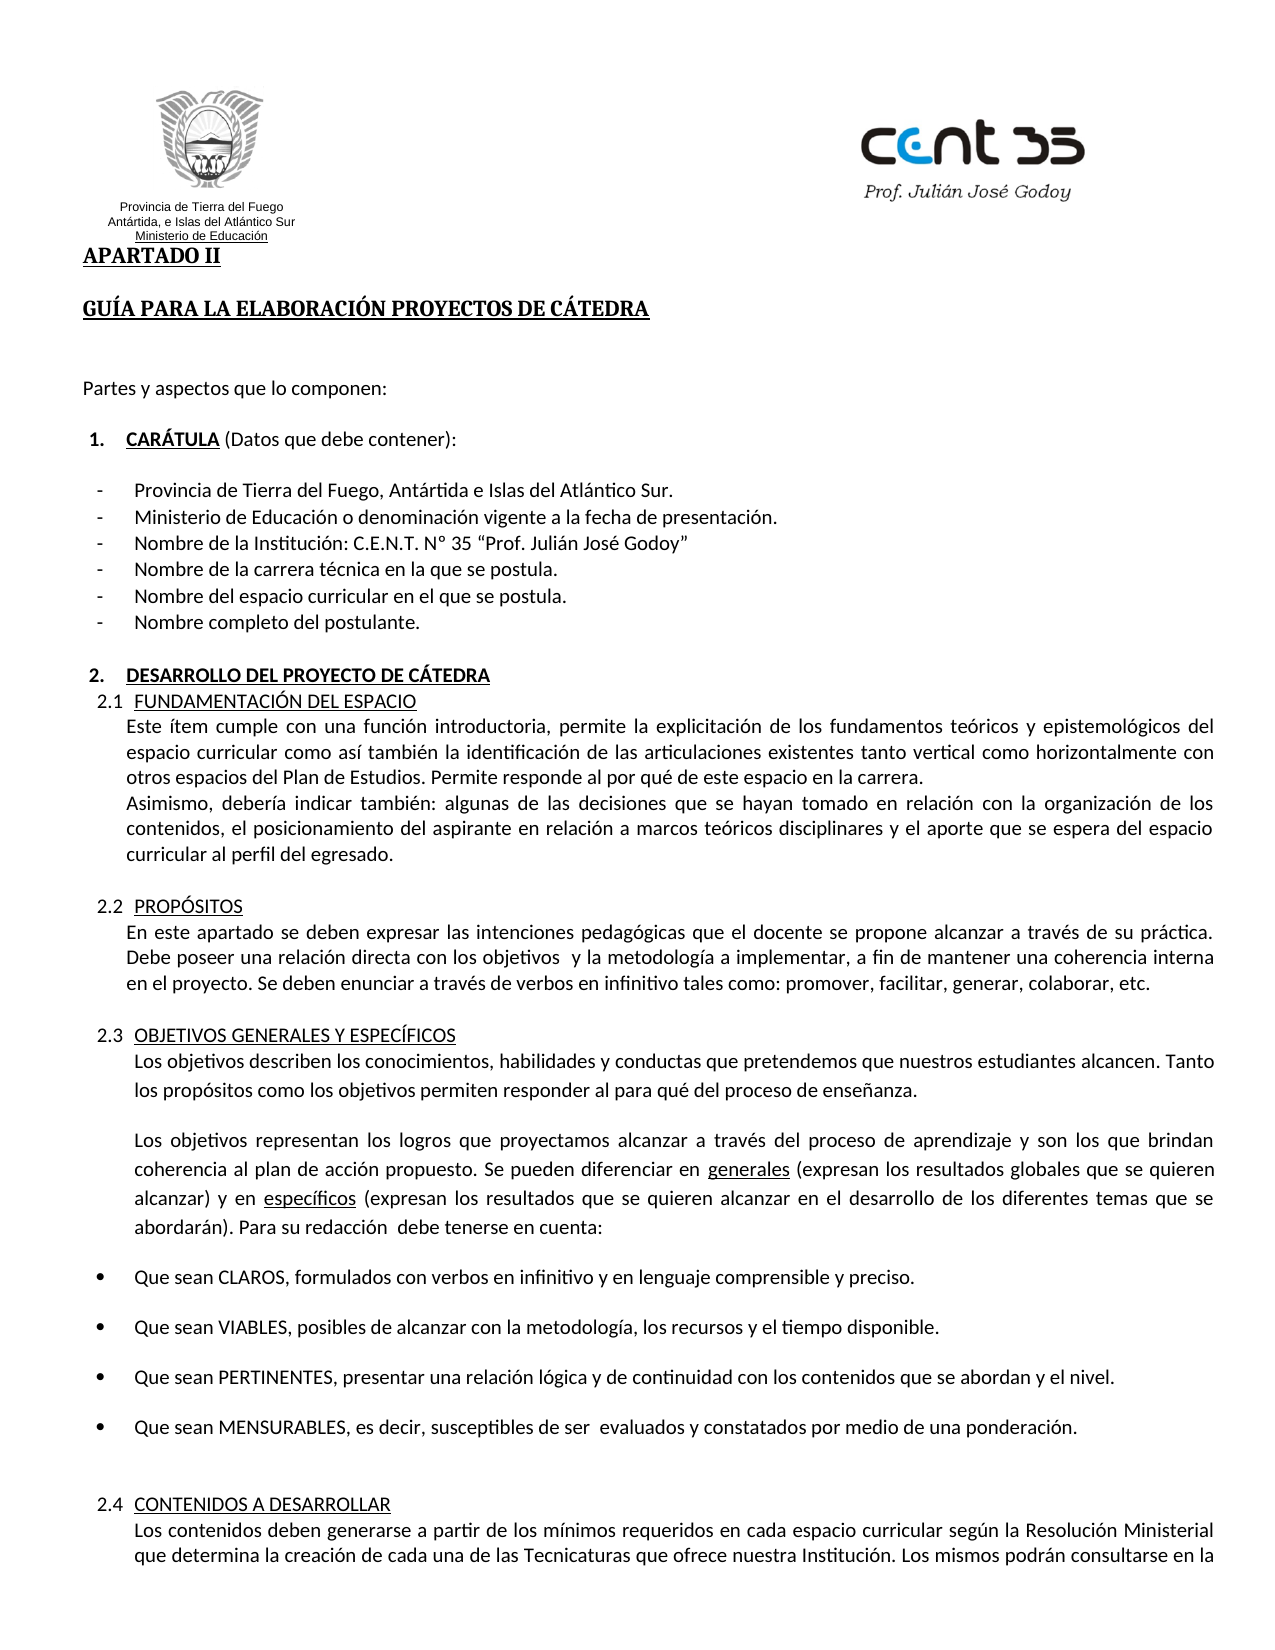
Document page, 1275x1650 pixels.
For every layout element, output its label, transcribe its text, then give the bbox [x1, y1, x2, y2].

list CONTENIDOS A DESARROLLAR [97, 1491, 1216, 1516]
text Partes y aspectos que lo componen: [83, 375, 1216, 400]
list Nombre de la carrera técnica en la que se postula. [97, 557, 1216, 582]
list Que sean MENSURABLES, es decir, susceptibles de ser evaluados y constatados por medio de una ponderación. [97, 1414, 1216, 1440]
list Que sean PERTINENTES, presentar una relación lógica y de continuidad con los contenidos que se abordan y el nivel. [97, 1364, 1216, 1390]
list En este apartado se deben expresar las intenciones pedagógicas que el docente se propone alcanzar a través de su práctica. Debe poseer una relación directa con los objetivos y la metodología a implementar, a fin de mantener una coherencia interna en el proyecto. Se deben enunciar a través de verbos en infinitivo tales como: promover, facilitar, generar, colaborar, etc. [126, 919, 1216, 995]
picture [153, 86, 264, 190]
list Nombre completo del postulante. [97, 609, 1216, 635]
picture [777, 100, 1159, 203]
list DESARROLLO DEL PROYECTO DE CÁTEDRA [89, 662, 1216, 687]
text Los objetivos representan los logros que proyectamos alcanzar a través del proceso de aprendizaje y son los que brindan coherencia al plan de acción propuesto. Se pueden diferenciar en generales (expresan los resultados globales que se quieren alcanzar) y en específicos (expresan los resultados que se quieren alcanzar en el desarrollo de los diferentes temas que se abordarán). Para su redacción debe tenerse en cuenta: [134, 1127, 1216, 1240]
list OBJETIVOS GENERALES Y ESPECÍFICOS [97, 1022, 1216, 1048]
list Provincia de Tierra del Fuego, Antártida e Islas del Atlántico Sur. [97, 477, 1216, 503]
list Nombre de la Institución: C.E.N.T. Nº 35 “Prof. Julián José Godoy” [97, 530, 1216, 556]
list Este ítem cumple con una función introductoria, permite la explicitación de los fundamentos teóricos y epistemológicos del espacio curricular como así también la identificación de las articulaciones existentes tanto vertical como horizontalmente con otros espacios del Plan de Estudios. Permite responde al por qué de este espacio en la carrera. [126, 714, 1216, 790]
list Que sean VIABLES, posibles de alcanzar con la metodología, los recursos y el tiempo disponible. [97, 1314, 1216, 1340]
list Que sean CLAROS, formulados con verbos en infinitivo y en lenguaje comprensible y preciso. [97, 1264, 1216, 1290]
list Asimismo, debería indicar también: algunas de las decisiones que se hayan tomado en relación con la organización de los contenidos, el posicionamiento del aspirante en relación a marcos teóricos disciplinares y el aporte que se espera del espacio curricular al perfil del egresado. [126, 790, 1216, 866]
text Los objetivos describen los conocimientos, habilidades y conductas que pretendemos que nuestros estudiantes alcancen. Tanto los propósitos como los objetivos permiten responder al para qué del proceso de enseñanza. [134, 1048, 1216, 1102]
list FUNDAMENTACIÓN DEL ESPACIO [97, 688, 1216, 714]
text APARTADO II [83, 243, 1216, 269]
list Ministerio de Educación o denominación vigente a la fecha de presentación. [97, 504, 1216, 529]
list Nombre del espacio curricular en el que se postula. [97, 583, 1216, 608]
text GUÍA PARA LA ELABORACIÓN PROYECTOS DE CÁTEDRA [83, 296, 1216, 322]
list PROPÓSITOS [97, 893, 1216, 919]
list CARÁTULA (Datos que debe contener): [89, 426, 1216, 451]
